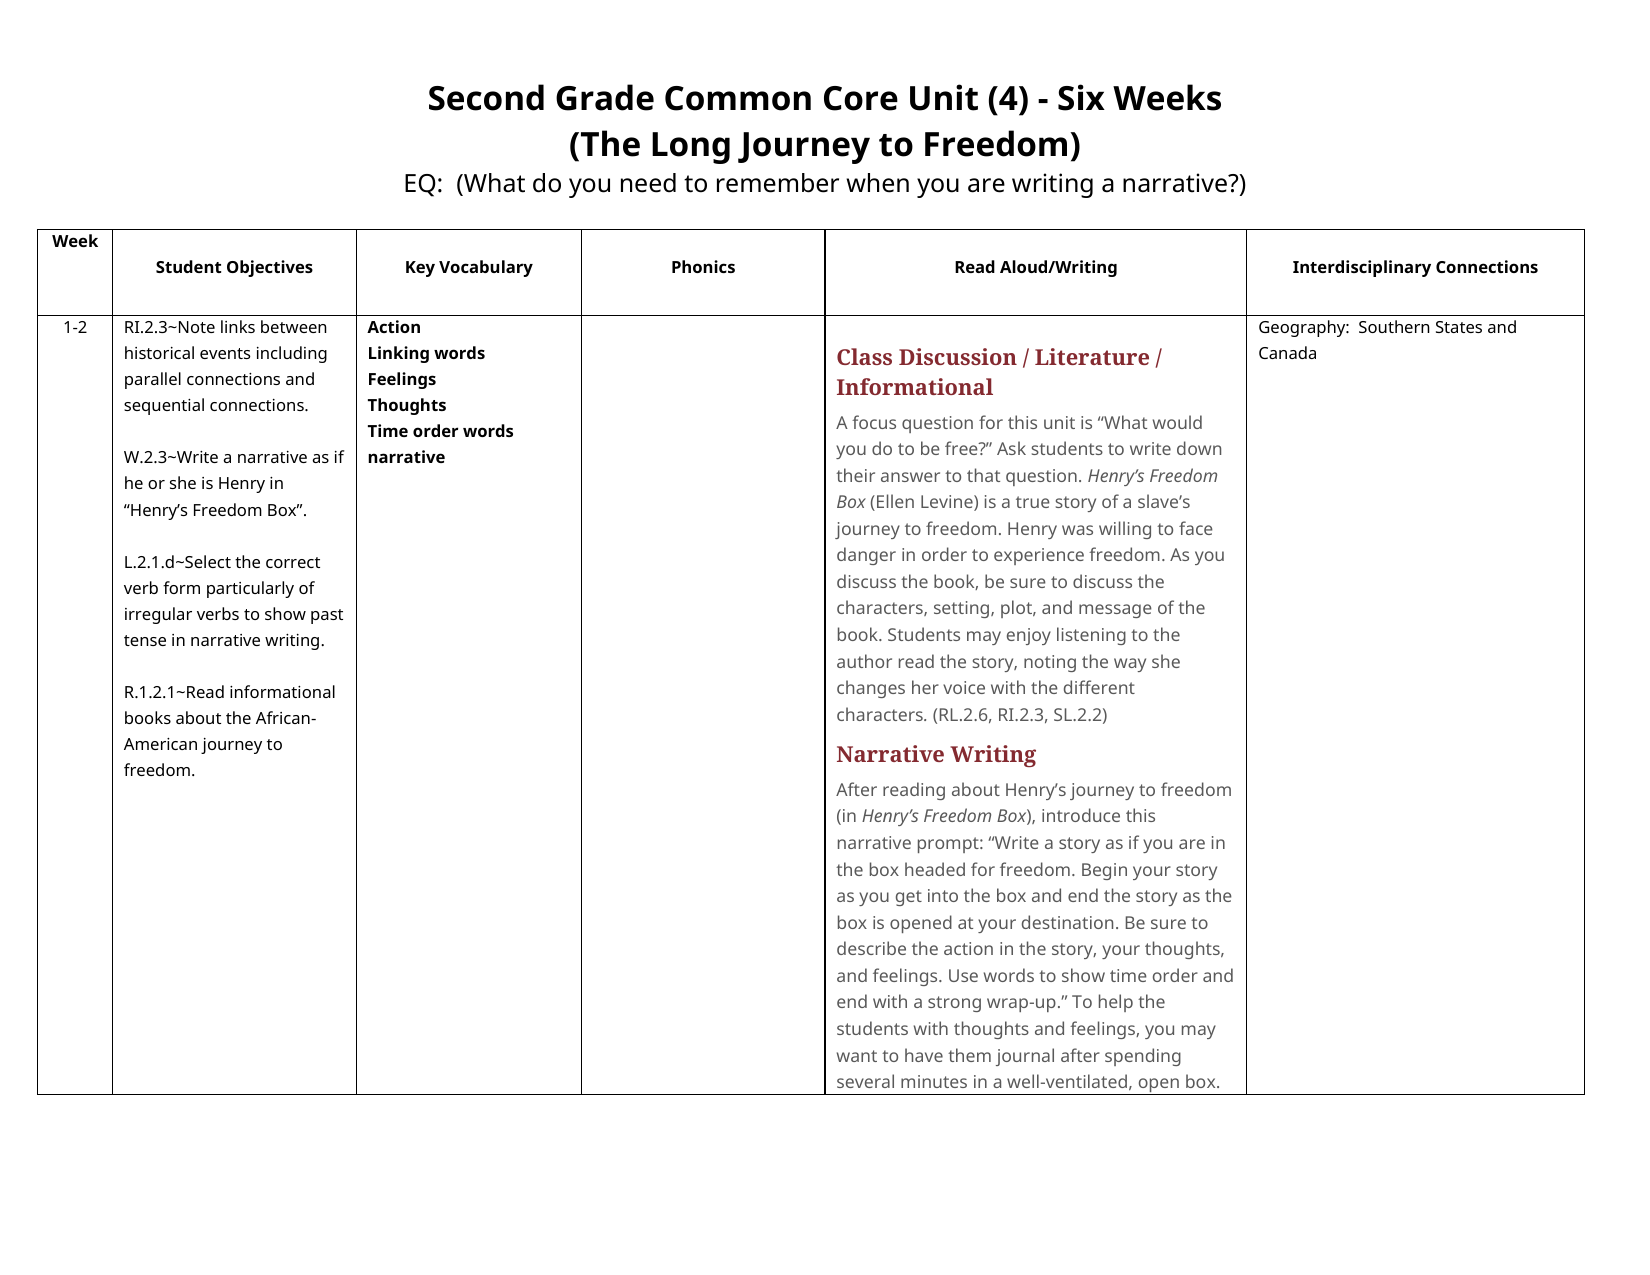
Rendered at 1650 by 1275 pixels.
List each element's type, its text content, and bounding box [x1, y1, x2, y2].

table_cell [582, 316, 824, 1094]
table_header Interdisciplinary Connections [1247, 230, 1584, 315]
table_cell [357, 316, 581, 1094]
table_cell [113, 316, 356, 1094]
table_header Phonics [582, 230, 824, 315]
table_header Key Vocabulary [357, 230, 581, 315]
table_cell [826, 316, 1246, 1094]
table_cell 1-2 [38, 316, 112, 1094]
table_header Week [38, 230, 112, 315]
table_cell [1247, 316, 1584, 1094]
table_header Student Objectives [113, 230, 356, 315]
table_header Read Aloud/Writing [826, 230, 1246, 315]
